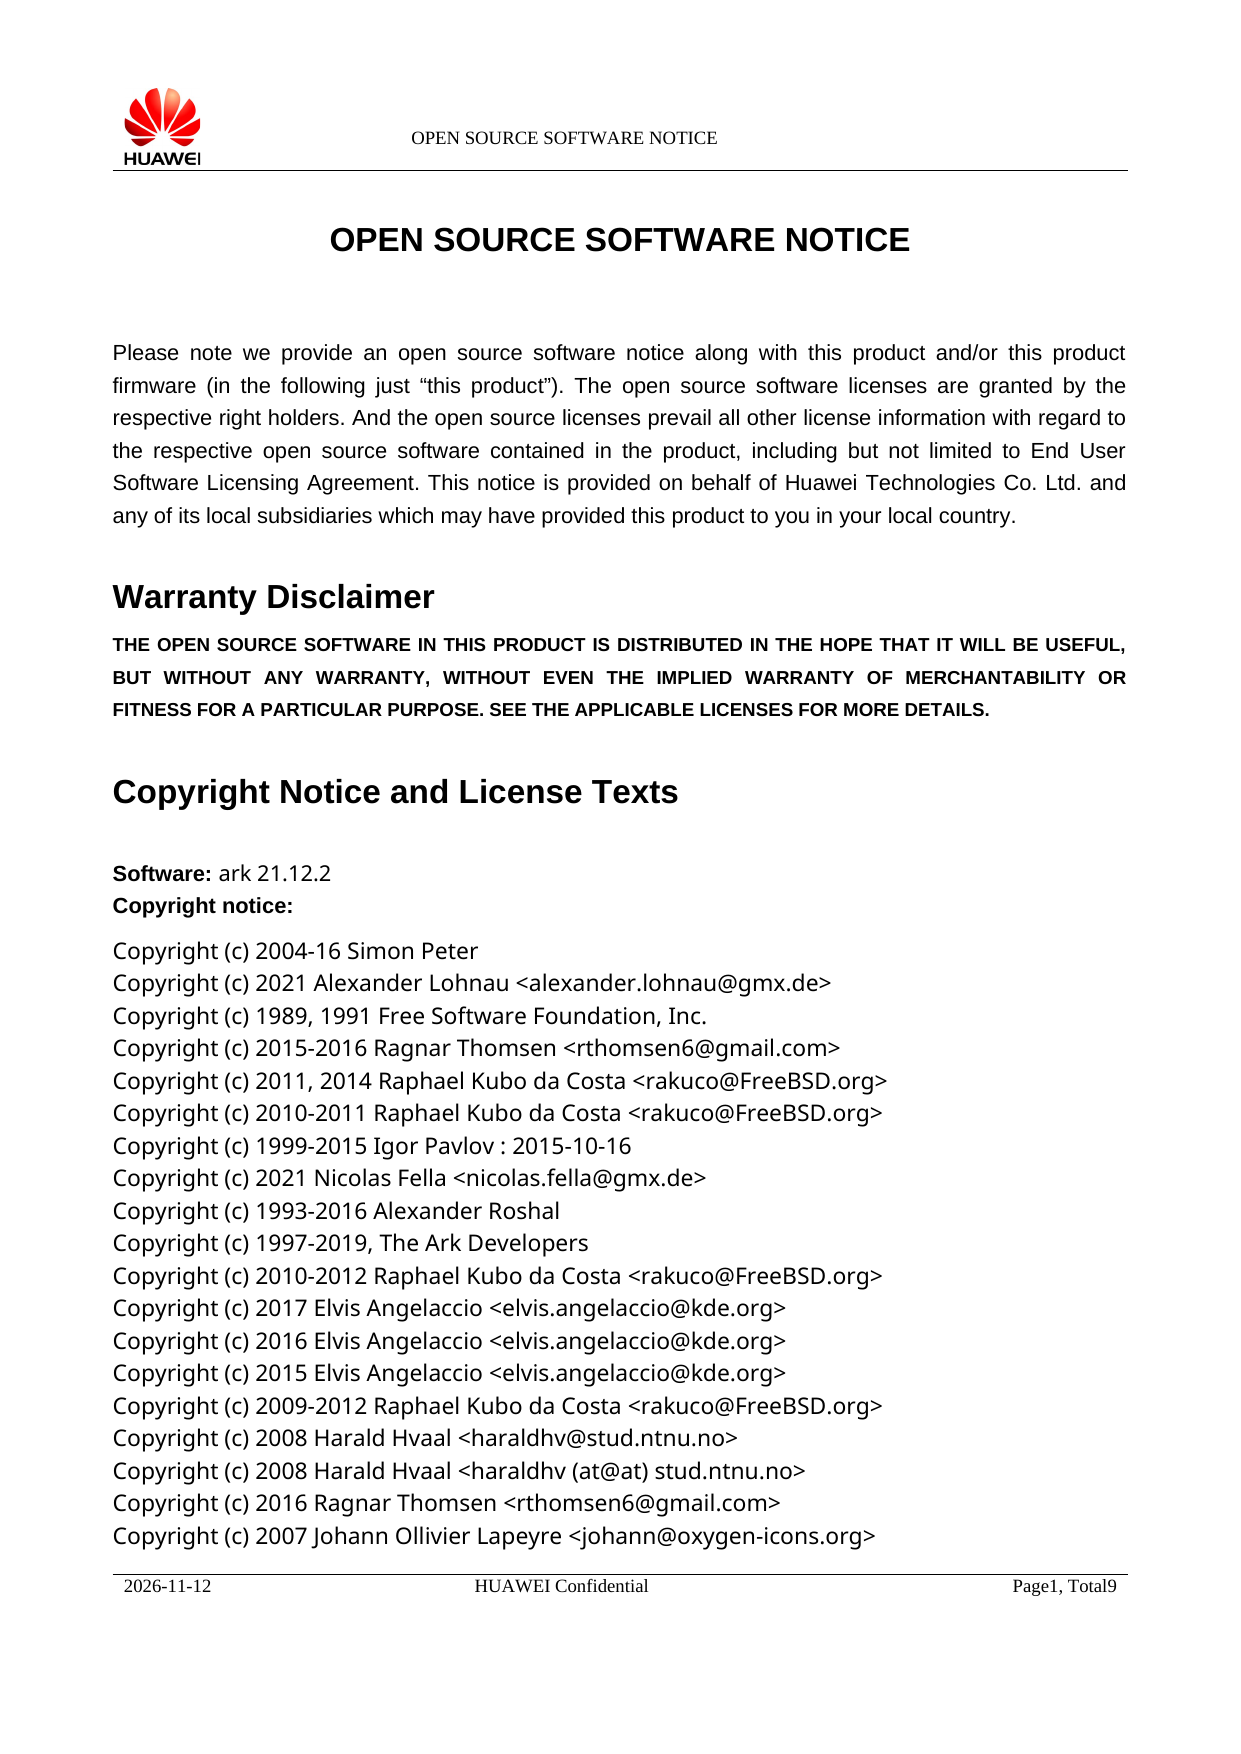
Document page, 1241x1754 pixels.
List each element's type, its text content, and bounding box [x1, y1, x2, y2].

text Warranty Disclaimer [112, 564, 1128, 629]
text Please note we provide an open source software notice along with this product and/or this product firmware (in the following just “this product”). The open source software licenses are granted by the respective right holders. And the open source licenses prevail all other license information with regard to the respective open source software contained in the product, including but not limited to End User Software Licensing Agreement. This notice is provided on behalf of Huawei Technologies Co. Ltd. and any of its local subsidiaries which may have provided this product to you in your local country. [112, 336, 1128, 531]
picture [124, 88, 201, 165]
text OPEN SOURCE SOFTWARE NOTICE [112, 206, 1128, 271]
text The open source software in this product is distributed in the hope that it will be useful, but WITHOUT ANY WARRANTY, without even the implied warranty of MERCHANTABILITY or FITNESS FOR A PARTICULAR PURPOSE. See the applicable licenses for more details. [112, 629, 1128, 726]
title Software: ark 21.12.2 [112, 856, 1128, 889]
text Copyright Notice and License Texts [112, 759, 1128, 824]
text Copyright notice: [112, 889, 1128, 921]
